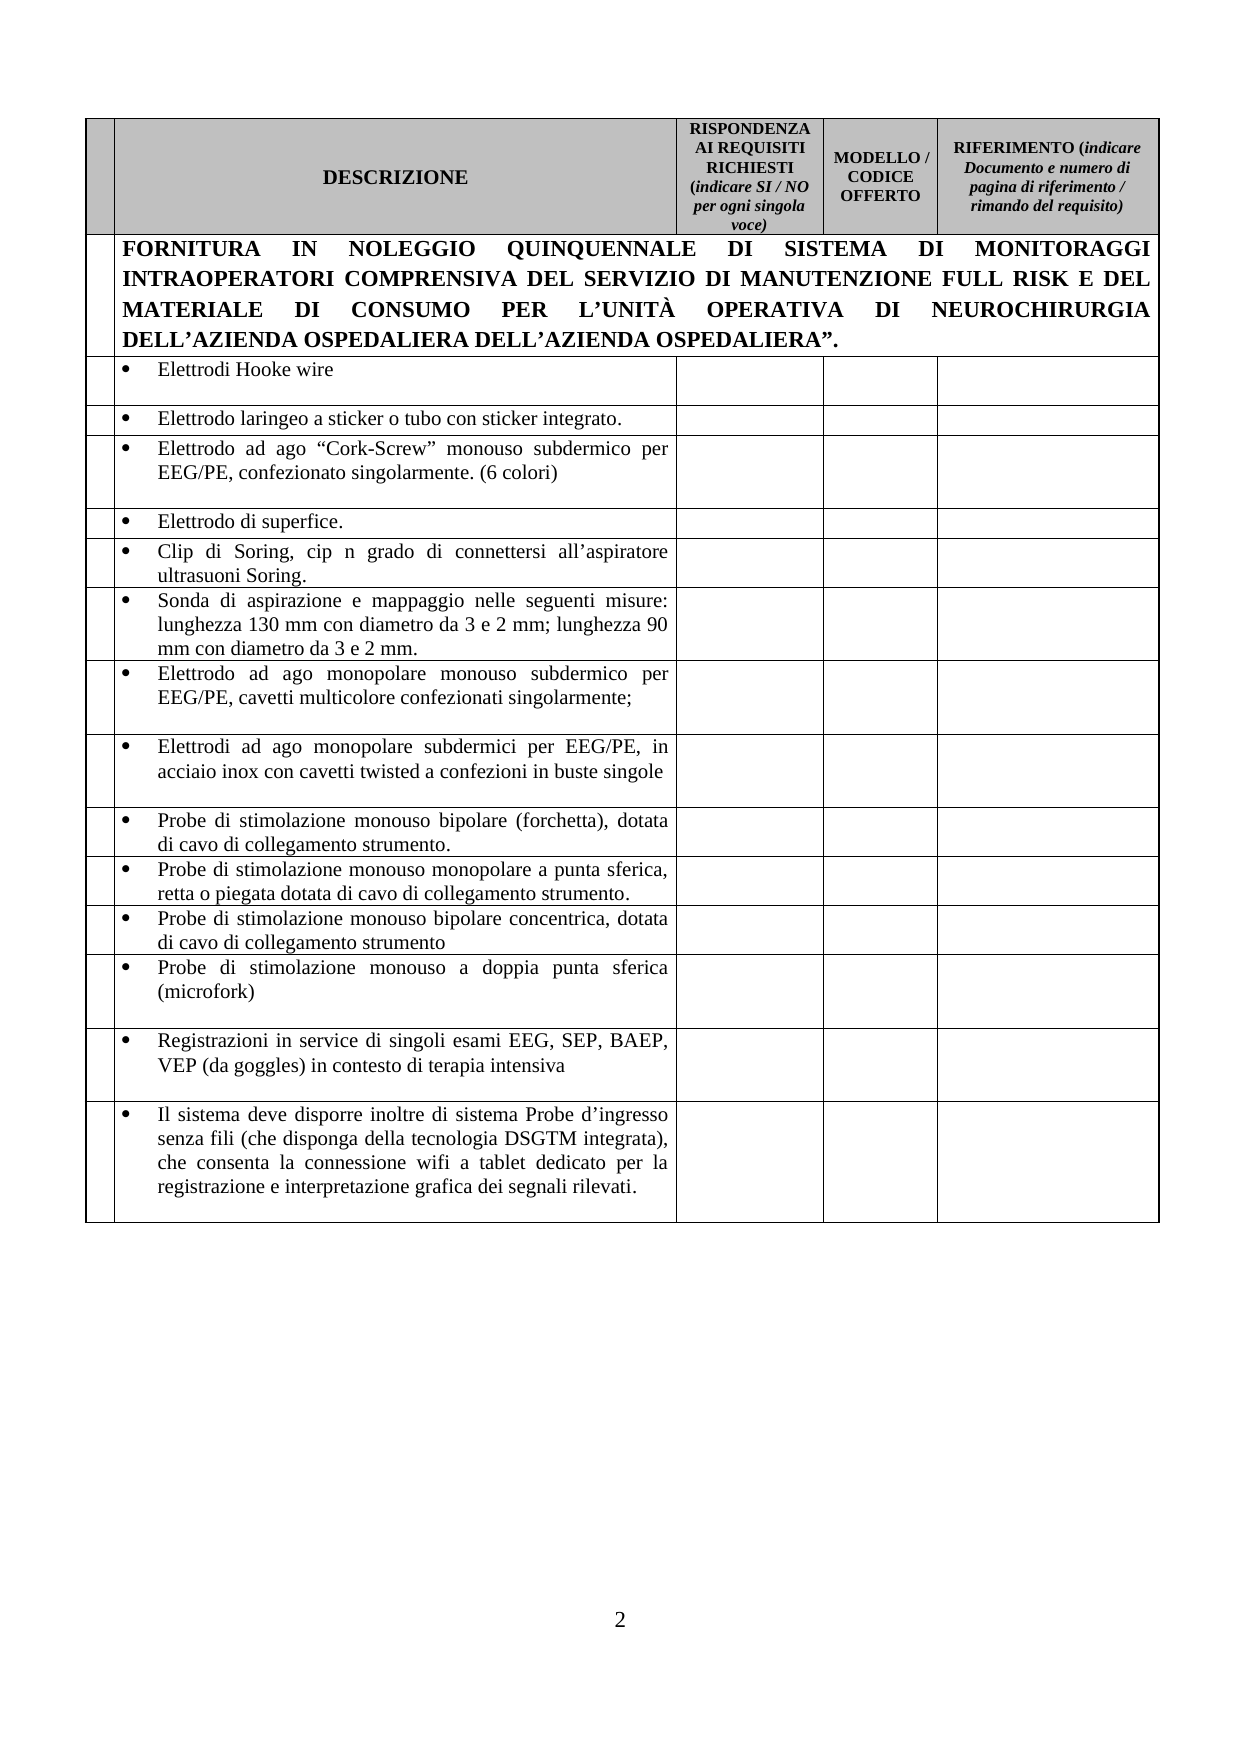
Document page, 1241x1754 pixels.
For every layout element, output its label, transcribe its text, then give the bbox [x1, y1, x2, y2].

table_cell Registrazioni in service di singoli esami EEG, SEP, BAEP, VEP (da goggles) in contesto di terapia intensiva [115, 1029, 676, 1101]
table_cell [938, 357, 1158, 405]
table_cell [87, 955, 114, 1027]
table_cell [824, 857, 937, 905]
table_cell [87, 539, 114, 587]
table_cell Elettrodo ad ago “Cork-Screw” monouso subdermico per EEG/PE, confezionato singolarmente. (6 colori) [115, 436, 676, 508]
table_cell [824, 906, 937, 954]
table_cell [677, 1102, 823, 1222]
table_cell [938, 808, 1158, 856]
table_cell [938, 1102, 1158, 1222]
table_cell [938, 955, 1158, 1027]
table_cell [677, 955, 823, 1027]
table_cell [677, 808, 823, 856]
table_cell Elettrodi ad ago monopolare subdermici per EEG/PE, in acciaio inox con cavetti twisted a confezioni in buste singole [115, 735, 676, 807]
table_cell [87, 588, 114, 660]
table_cell DESCRIZIONE [115, 119, 676, 234]
table_cell [938, 436, 1158, 508]
table_cell [87, 436, 114, 508]
table_cell [677, 539, 823, 587]
table_cell [938, 588, 1158, 660]
table_cell [938, 539, 1158, 587]
table_cell [938, 735, 1158, 807]
table_cell [87, 509, 114, 538]
table_cell [677, 735, 823, 807]
table_cell [824, 1029, 937, 1101]
table_cell [87, 661, 114, 733]
table_cell [87, 406, 114, 435]
table_cell [824, 588, 937, 660]
table_cell [938, 857, 1158, 905]
table_cell [677, 661, 823, 733]
table_cell [87, 857, 114, 905]
table_cell [824, 406, 937, 435]
table_cell [677, 509, 823, 538]
table_cell [87, 357, 114, 405]
table_cell [824, 509, 937, 538]
table_cell [938, 906, 1158, 954]
table_cell [677, 588, 823, 660]
table_cell [938, 661, 1158, 733]
table_cell Probe di stimolazione monouso a doppia punta sferica (microfork) [115, 955, 676, 1027]
table_cell [824, 661, 937, 733]
table_cell [87, 1102, 114, 1222]
table_cell Clip di Soring, cip n grado di connettersi all’aspiratore ultrasuoni Soring. [115, 539, 676, 587]
table_cell [824, 436, 937, 508]
table_cell Il sistema deve disporre inoltre di sistema Probe d’ingresso senza fili (che disponga della tecnologia DSGTM integrata), che consenta la connessione wifi a tablet dedicato per la registrazione e interpretazione grafica dei segnali rilevati. [115, 1102, 676, 1222]
table_cell [824, 735, 937, 807]
table_cell [677, 1029, 823, 1101]
table_cell Probe di stimolazione monouso monopolare a punta sferica, retta o piegata dotata di cavo di collegamento strumento. [115, 857, 676, 905]
table_cell RIFERIMENTO (indicare Documento e numero di pagina di riferimento / rimando del requisito) [938, 119, 1158, 234]
table_cell [938, 406, 1158, 435]
table_cell [87, 906, 114, 954]
table_cell [824, 1102, 937, 1222]
table_cell [938, 1029, 1158, 1101]
table_cell [677, 357, 823, 405]
table_cell Elettrodo laringeo a sticker o tubo con sticker integrato. [115, 406, 676, 435]
table_cell [824, 539, 937, 587]
table_cell RISPONDENZA AI REQUISITI RICHIESTI (indicare SI / NO per ogni singola voce) [677, 119, 823, 234]
table_cell [677, 406, 823, 435]
table_cell [87, 119, 114, 234]
table_cell Sonda di aspirazione e mappaggio nelle seguenti misure: lunghezza 130 mm con diametro da 3 e 2 mm; lunghezza 90 mm con diametro da 3 e 2 mm. [115, 588, 676, 660]
table_cell [677, 436, 823, 508]
table_cell Elettrodo di superfice. [115, 509, 676, 538]
table_cell [677, 857, 823, 905]
table_cell [824, 357, 937, 405]
table_cell [87, 235, 114, 356]
table_cell Elettrodo ad ago monopolare monouso subdermico per EEG/PE, cavetti multicolore confezionati singolarmente; [115, 661, 676, 733]
table_cell [824, 808, 937, 856]
table_cell Probe di stimolazione monouso bipolare (forchetta), dotata di cavo di collegamento strumento. [115, 808, 676, 856]
table_cell FORNITURA IN NOLEGGIO QUINQUENNALE DI SISTEMA DI MONITORAGGI INTRAOPERATORI COMPRENSIVA DEL SERVIZIO DI MANUTENZIONE FULL RISK E DEL MATERIALE DI CONSUMO PER L’UNITÀ OPERATIVA DI NEUROCHIRURGIA DELL’AZIENDA OSPEDALIERA DELL’AZIENDA OSPEDALIERA”. [115, 235, 1158, 356]
table_cell [87, 808, 114, 856]
table_cell [938, 509, 1158, 538]
table_cell [677, 906, 823, 954]
table_cell [87, 735, 114, 807]
table_cell Probe di stimolazione monouso bipolare concentrica, dotata di cavo di collegamento strumento [115, 906, 676, 954]
table_cell [87, 1029, 114, 1101]
table_cell Elettrodi Hooke wire [115, 357, 676, 405]
table_cell MODELLO / CODICE OFFERTO [824, 119, 937, 234]
table_cell [824, 955, 937, 1027]
